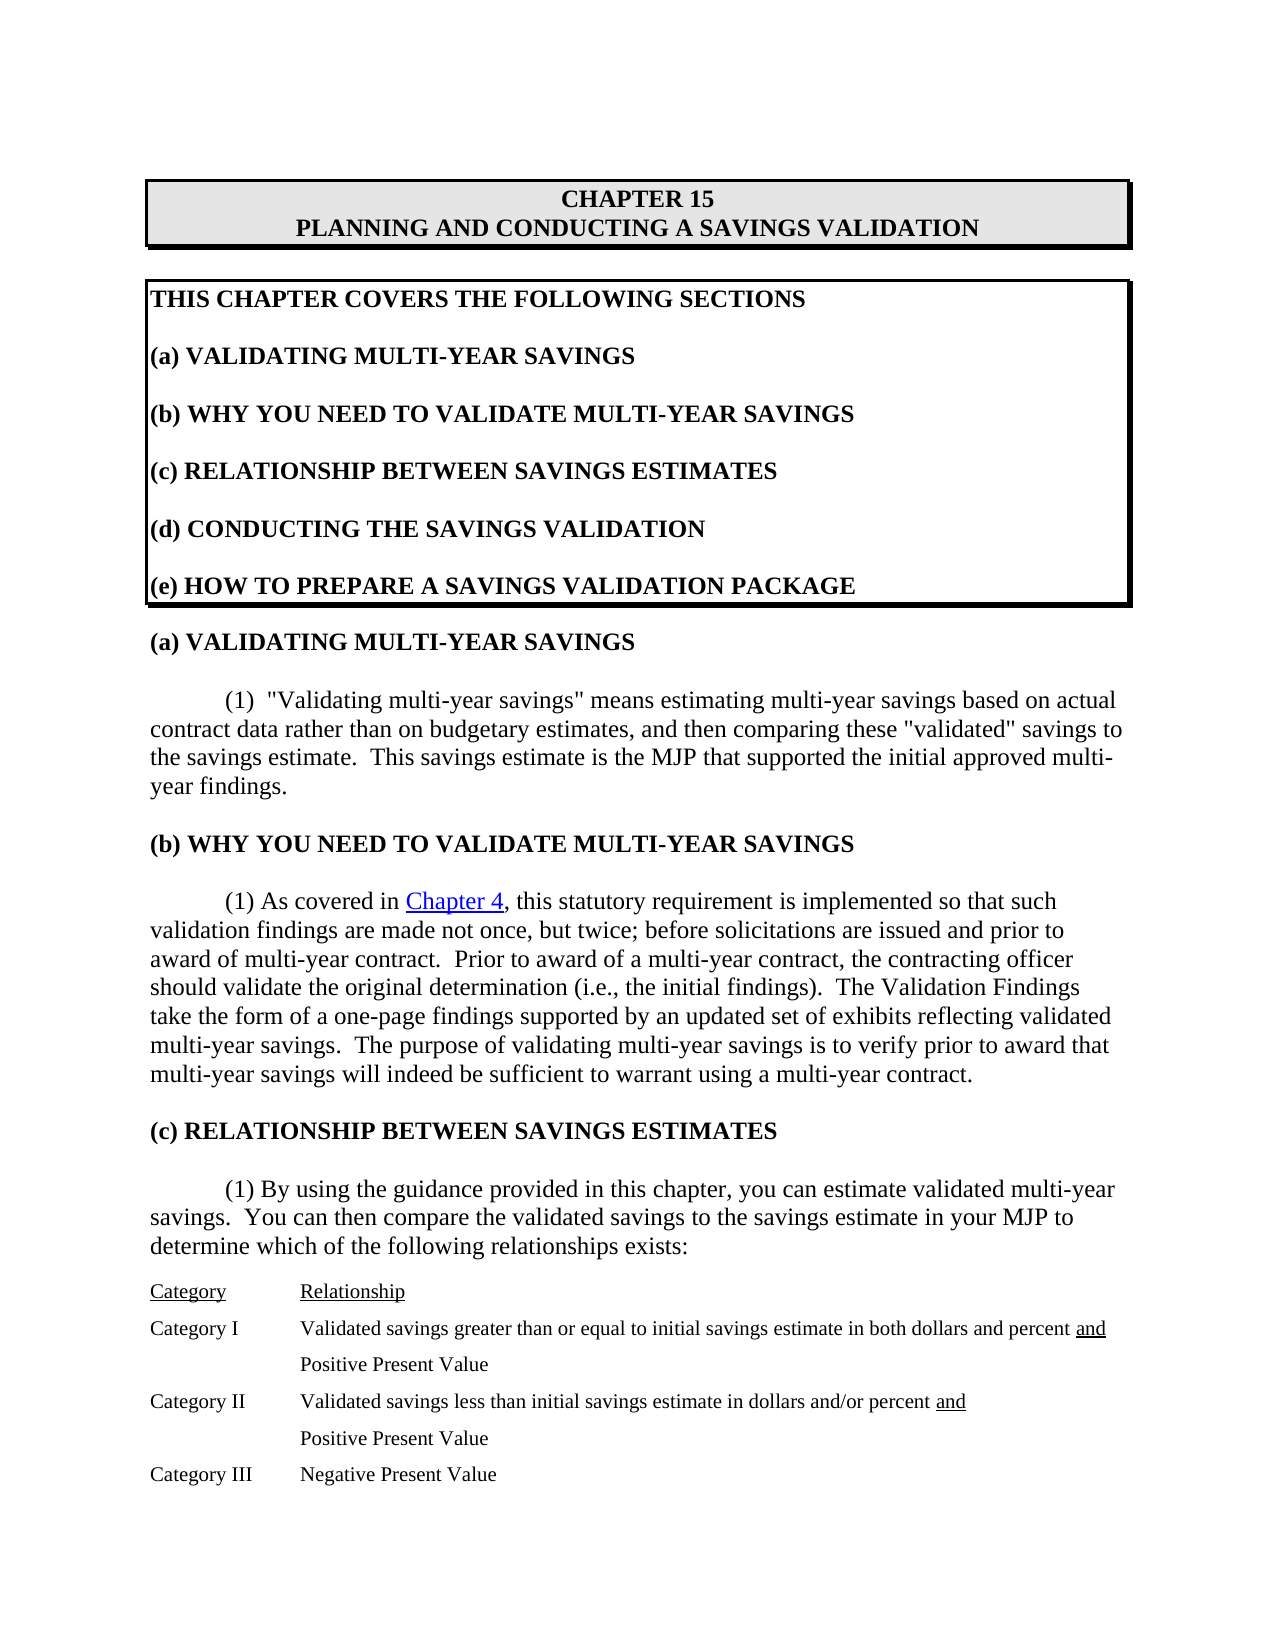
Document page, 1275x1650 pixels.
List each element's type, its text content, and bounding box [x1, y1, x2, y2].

list (c) RELATIONSHIP BETWEEN SAVINGS ESTIMATES [150, 1116, 1125, 1145]
list Positive Present Value [281, 1425, 1125, 1449]
list Positive Present Value [281, 1352, 1125, 1376]
list (1) "Validating multi-year savings" means estimating multi-year savings based on actual contract data rather than on budgetary estimates, and then comparing these "validated" savings to the savings estimate. This savings estimate is the MJP that supported the initial approved multi-year findings. [150, 685, 1125, 800]
list (d) CONDUCTING THE SAVINGS VALIDATION [150, 514, 1125, 542]
list Category Relationship [150, 1279, 1125, 1303]
list Category III Negative Present Value [150, 1462, 1125, 1486]
list Category II Validated savings less than initial savings estimate in dollars and/or percent and [150, 1389, 1125, 1413]
list (b) WHY YOU NEED TO VALIDATE MULTI-YEAR SAVINGS [150, 399, 1125, 427]
list (a) VALIDATING MULTI-YEAR SAVINGS [150, 627, 1125, 656]
list Category I Validated savings greater than or equal to initial savings estimate in both dollars and percent and [150, 1316, 1125, 1340]
list (b) WHY YOU NEED TO VALIDATE MULTI-YEAR SAVINGS [150, 829, 1125, 857]
list (e) HOW TO PREPARE A SAVINGS VALIDATION PACKAGE [148, 566, 1127, 602]
list (c) RELATIONSHIP BETWEEN SAVINGS ESTIMATES [150, 456, 1125, 485]
list (a) VALIDATING MULTI-YEAR SAVINGS [150, 341, 1125, 370]
list PLANNING AND CONDUCTING A SAVINGS VALIDATION [148, 207, 1127, 244]
list THIS CHAPTER COVERS THE FOLLOWING SECTIONS [148, 282, 1127, 312]
list CHAPTER 15 [148, 182, 1127, 207]
list (1) As covered in Chapter 4, this statutory requirement is implemented so that such validation findings are made not once, but twice; before solicitations are issued and prior to award of multi-year contract. Prior to award of a multi-year contract, the contracting officer should validate the original determination (i.e., the initial findings). The Validation Findings take the form of a one-page findings supported by an updated set of exhibits reflecting validated multi-year savings. The purpose of validating multi-year savings is to verify prior to award that multi-year savings will indeed be sufficient to warrant using a multi-year contract. [150, 886, 1125, 1087]
list (1) By using the guidance provided in this chapter, you can estimate validated multi-year savings. You can then compare the validated savings to the savings estimate in your MJP to determine which of the following relationships exists: [150, 1174, 1125, 1260]
